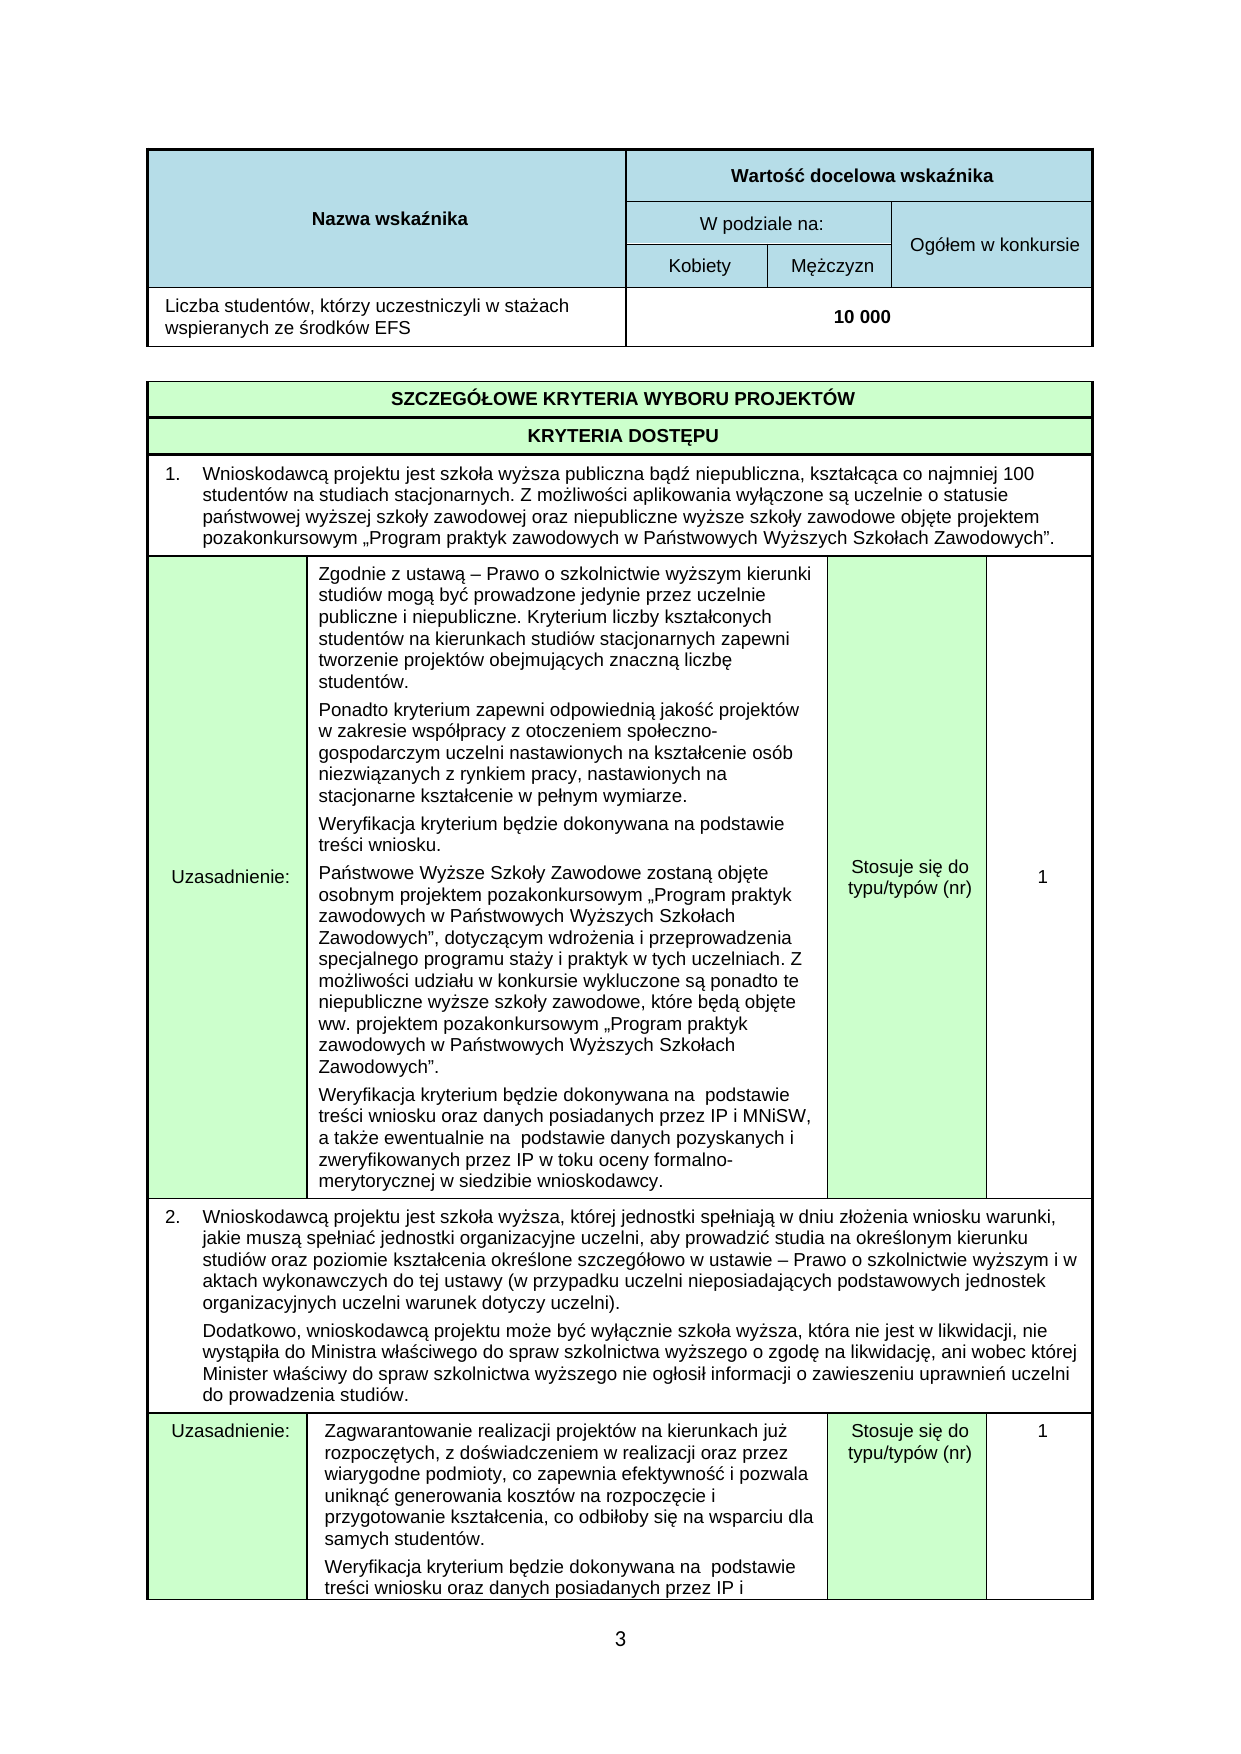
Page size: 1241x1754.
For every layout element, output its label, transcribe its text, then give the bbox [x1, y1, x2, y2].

table_cell 10 000 [627, 288, 1091, 346]
table_cell Wnioskodawcą projektu jest szkoła wyższa, której jednostki spełniają w dniu złożenia wniosku warunki, jakie muszą spełniać jednostki organizacyjne uczelni, aby prowadzić studia na określonym kierunku studiów oraz poziomie kształcenia określone szczegółowo w ustawie – Prawo o szkolnictwie wyższym i w aktach wykonawczych do tej ustawy (w przypadku uczelni nieposiadających podstawowych jednostek organizacyjnych uczelni warunek dotyczy uczelni). Dodatkowo, wnioskodawcą projektu może być wyłącznie szkoła wyższa, która nie jest w likwidacji, nie wystąpiła do Ministra właściwego do spraw szkolnictwa wyższego o zgodę na likwidację, ani wobec której Minister właściwy do spraw szkolnictwa wyższego nie ogłosił informacji o zawieszeniu uprawnień uczelni do prowadzenia studiów. [149, 1199, 1091, 1412]
table_cell Mężczyzn [768, 245, 891, 287]
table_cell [308, 1414, 827, 1599]
table_cell Uzasadnienie: [149, 557, 306, 1198]
table_cell KRYTERIA DOSTĘPU [149, 419, 1091, 453]
table_cell Liczba studentów, którzy uczestniczyli w stażach wspieranych ze środków EFS [149, 288, 625, 346]
table_header SZCZEGÓŁOWE KRYTERIA WYBORU PROJEKTÓW [149, 382, 1091, 416]
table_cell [828, 1414, 986, 1599]
table_cell Uzasadnienie: [149, 1414, 306, 1599]
table_cell Ogółem w konkursie [892, 202, 1091, 287]
table_cell Wartość docelowa wskaźnika [627, 151, 1091, 201]
table_cell W podziale na: [627, 202, 891, 243]
table_cell 1 [987, 557, 1091, 1198]
table_cell Stosuje się do typu/typów (nr) [828, 557, 986, 1198]
table_cell Kobiety [627, 245, 767, 287]
table_cell Wnioskodawcą projektu jest szkoła wyższa publiczna bądź niepubliczna, kształcąca co najmniej 100 studentów na studiach stacjonarnych. Z możliwości aplikowania wyłączone są uczelnie o statusie państwowej wyższej szkoły zawodowej oraz niepubliczne wyższe szkoły zawodowe objęte projektem pozakonkursowym „Program praktyk zawodowych w Państwowych Wyższych Szkołach Zawodowych”. [149, 456, 1091, 555]
table_cell Nazwa wskaźnika [149, 151, 625, 287]
table_cell 1 [987, 1414, 1091, 1599]
table_cell Zgodnie z ustawą – Prawo o szkolnictwie wyższym kierunki studiów mogą być prowadzone jedynie przez uczelnie publiczne i niepubliczne. Kryterium liczby kształconych studentów na kierunkach studiów stacjonarnych zapewni tworzenie projektów obejmujących znaczną liczbę studentów. Ponadto kryterium zapewni odpowiednią jakość projektów w zakresie współpracy z otoczeniem społeczno-gospodarczym uczelni nastawionych na kształcenie osób niezwiązanych z rynkiem pracy, nastawionych na stacjonarne kształcenie w pełnym wymiarze. Weryfikacja kryterium będzie dokonywana na podstawie treści wniosku. Państwowe Wyższe Szkoły Zawodowe zostaną objęte osobnym projektem pozakonkursowym „Program praktyk zawodowych w Państwowych Wyższych Szkołach Zawodowych”, dotyczącym wdrożenia i przeprowadzenia specjalnego programu staży i praktyk w tych uczelniach. Z możliwości udziału w konkursie wykluczone są ponadto te niepubliczne wyższe szkoły zawodowe, które będą objęte ww. projektem pozakonkursowym „Program praktyk zawodowych w Państwowych Wyższych Szkołach Zawodowych”. Weryfikacja kryterium będzie dokonywana na podstawie treści wniosku oraz danych posiadanych przez IP i MNiSW, a także ewentualnie na podstawie danych pozyskanych i zweryfikowanych przez IP w toku oceny formalno-merytorycznej w siedzibie wnioskodawcy. [308, 557, 827, 1198]
